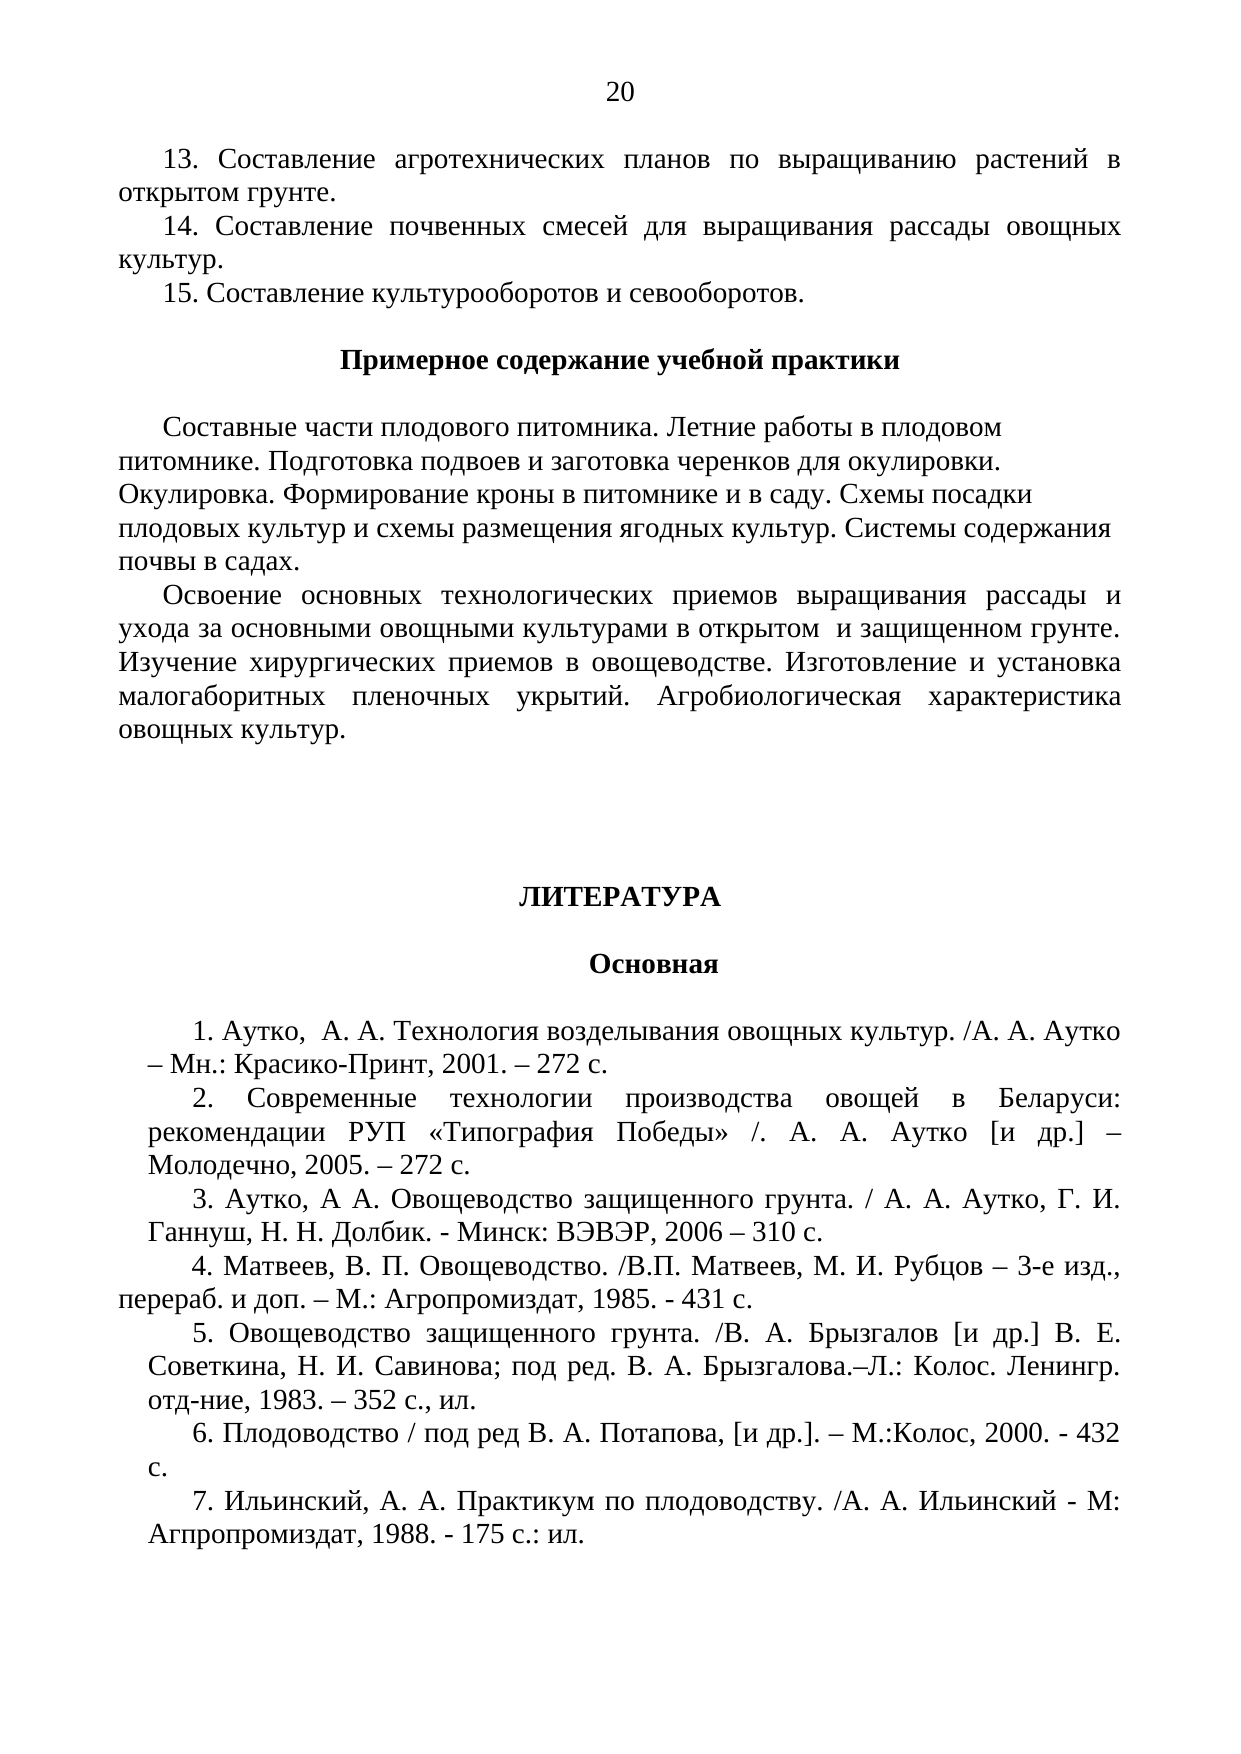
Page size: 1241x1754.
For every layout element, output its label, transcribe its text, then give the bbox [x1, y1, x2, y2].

text 7. Ильинский, А. А. Практикум по плодоводству. /А. А. Ильинский - М: Агпропромиздат, 1988. - 175 с.: ил. [148, 1483, 1122, 1550]
text 2. Современные технологии производства овощей в Беларуси: рекомендации РУП «Типография Победы» /. А. А. Аутко [и др.] – Молодечно, 2005. – 272 с. [148, 1080, 1122, 1181]
text 13. Составление агротехнических планов по выращиванию растений в открытом грунте. [118, 141, 1122, 208]
text Составные части плодового питомника. Летние работы в плодовом питомнике. Подготовка подвоев и заготовка черенков для окулировки. Окулировка. Формирование кроны в питомнике и в саду. Схемы посадки плодовых культур и схемы размещения ягодных культур. Системы содержания почвы в садах. [118, 409, 1122, 577]
subtitle ЛИТЕРАТУРА [118, 879, 1122, 912]
text 5. Овощеводство защищенного грунта. /В. А. Брызгалов [и др.] В. Е. Советкина, Н. И. Савинова; под ред. В. А. Брызгалова.–Л.: Колос. Ленингр. отд-ние, 1983. – 352 с., ил. [148, 1315, 1122, 1416]
text 6. Плодоводство / под ред В. А. Потапова, [и др.]. – М.:Колос, 2000. - 432 с. [148, 1416, 1122, 1483]
text 4. Матвеев, В. П. Овощеводство. /В.П. Матвеев, М. И. Рубцов – 3-е изд., перераб. и доп. – М.: Агропромиздат, 1985. - 431 с. [118, 1248, 1122, 1315]
text Примерное содержание учебной практики [118, 342, 1122, 376]
text 1. Аутко, А. А. Технология возделывания овощных культур. /А. А. Аутко – Мн.: Красико-Принт, 2001. – 272 с. [148, 1013, 1122, 1080]
text 14. Составление почвенных смесей для выращивания рассады овощных культур. [118, 208, 1122, 275]
text Освоение основных технологических приемов выращивания рассады и ухода за основными овощными культурами в открытом и защищенном грунте. Изучение хирургических приемов в овощеводстве. Изготовление и установка малогаборитных пленочных укрытий. Агробиологическая характеристика овощных культур. [118, 577, 1122, 745]
text 15. Составление культурооборотов и севооборотов. [118, 275, 1122, 309]
text 3. Аутко, А А. Овощеводство защищенного грунта. / А. А. Аутко, Г. И. Ганнуш, Н. Н. Долбик. - Минск: ВЭВЭР, 2006 – 310 с. [148, 1181, 1122, 1248]
subtitle Основная [185, 946, 1122, 979]
